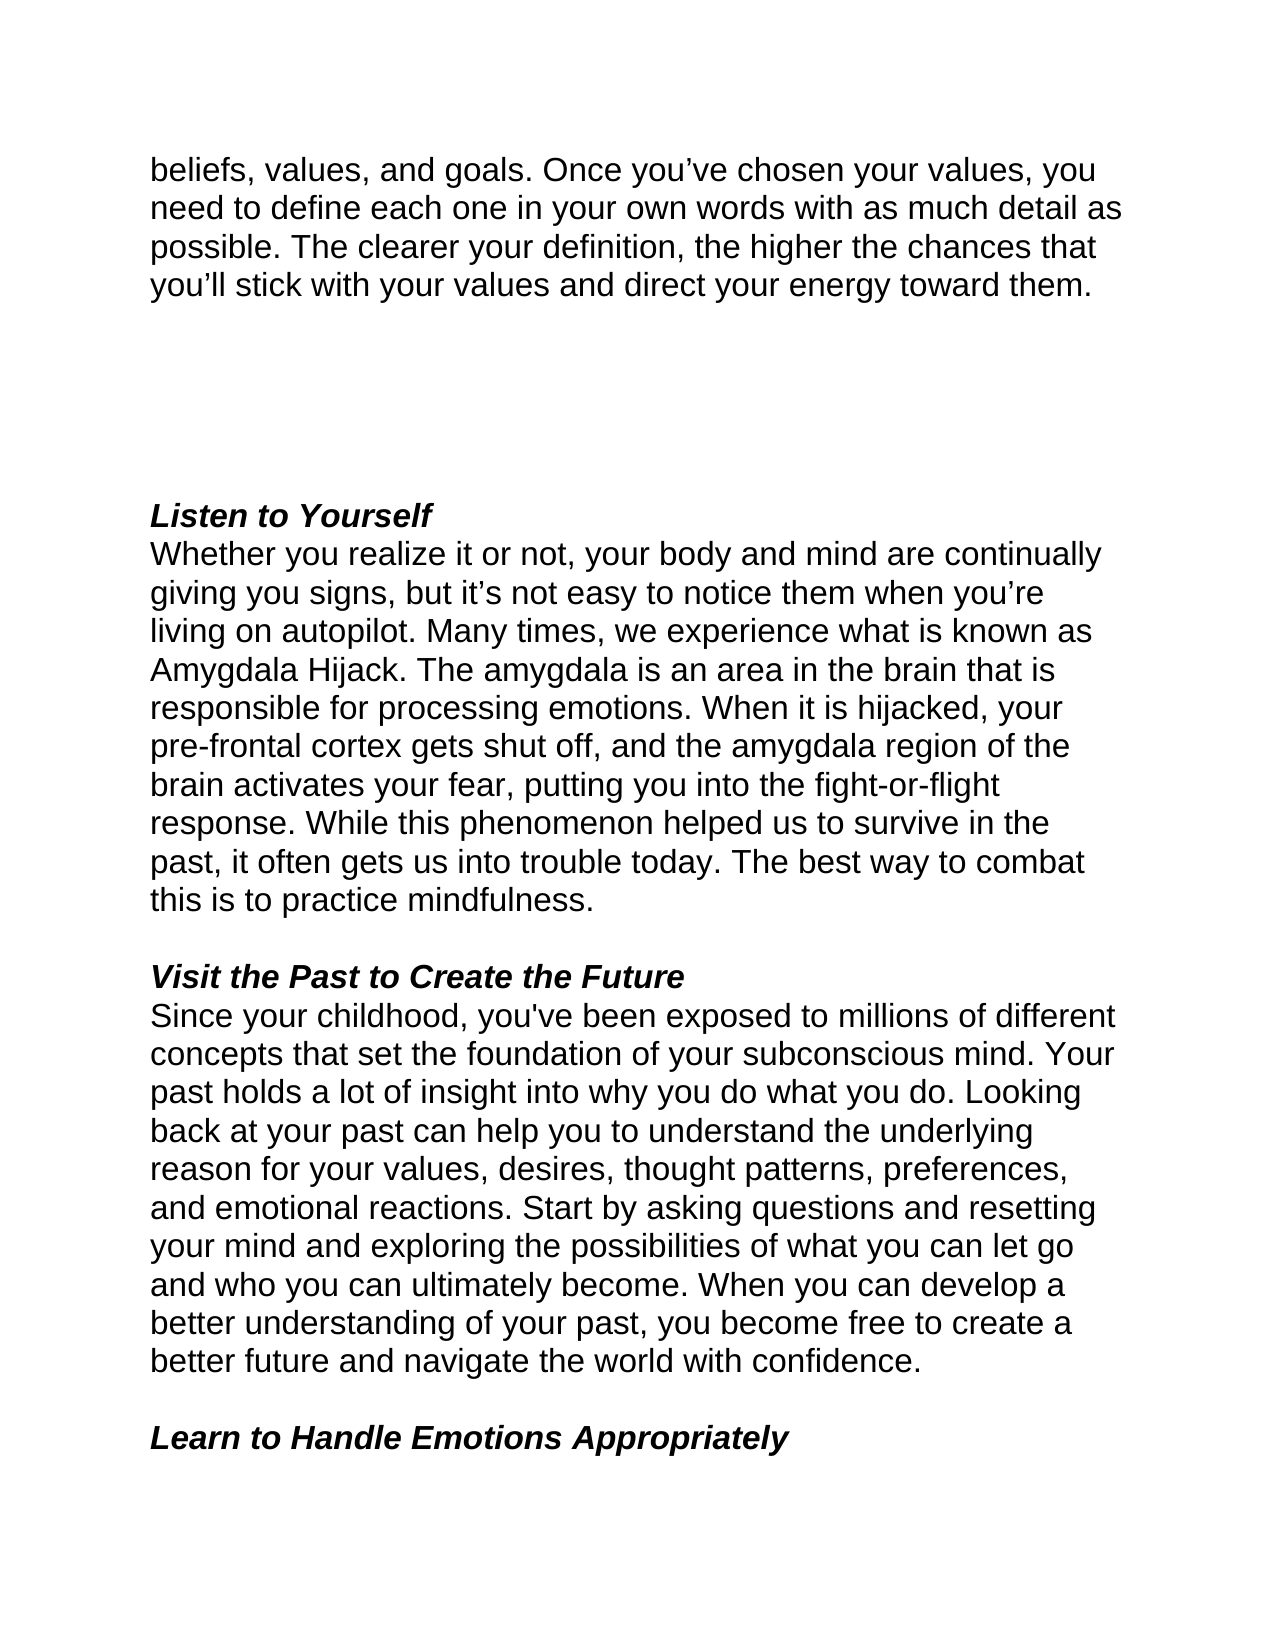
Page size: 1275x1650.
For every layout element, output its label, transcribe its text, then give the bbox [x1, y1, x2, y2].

text Since your childhood, you've been exposed to millions of different concepts that set the foundation of your subconscious mind. Your past holds a lot of insight into why you do what you do. Looking back at your past can help you to understand the underlying reason for your values, desires, thought patterns, preferences, and emotional reactions. Start by asking questions and resetting your mind and exploring the possibilities of what you can let go and who you can ultimately become. When you can develop a better understanding of your past, you become free to create a better future and navigate the world with confidence. [150, 996, 1125, 1380]
text Visit the Past to Create the Future [150, 957, 1125, 996]
text Whether you realize it or not, your body and mind are continually giving you signs, but it’s not easy to notice them when you’re living on autopilot. Many times, we experience what is known as Amygdala Hijack. The amygdala is an area in the brain that is responsible for processing emotions. When it is hijacked, your pre-frontal cortex gets shut off, and the amygdala region of the brain activates your fear, putting you into the fight-or-flight response. While this phenomenon helped us to survive in the past, it often gets us into trouble today. The best way to combat this is to practice mindfulness. [150, 534, 1125, 919]
text Learn to Handle Emotions Appropriately [150, 1418, 1125, 1457]
text Listen to Yourself [150, 496, 1125, 534]
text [150, 150, 1125, 304]
